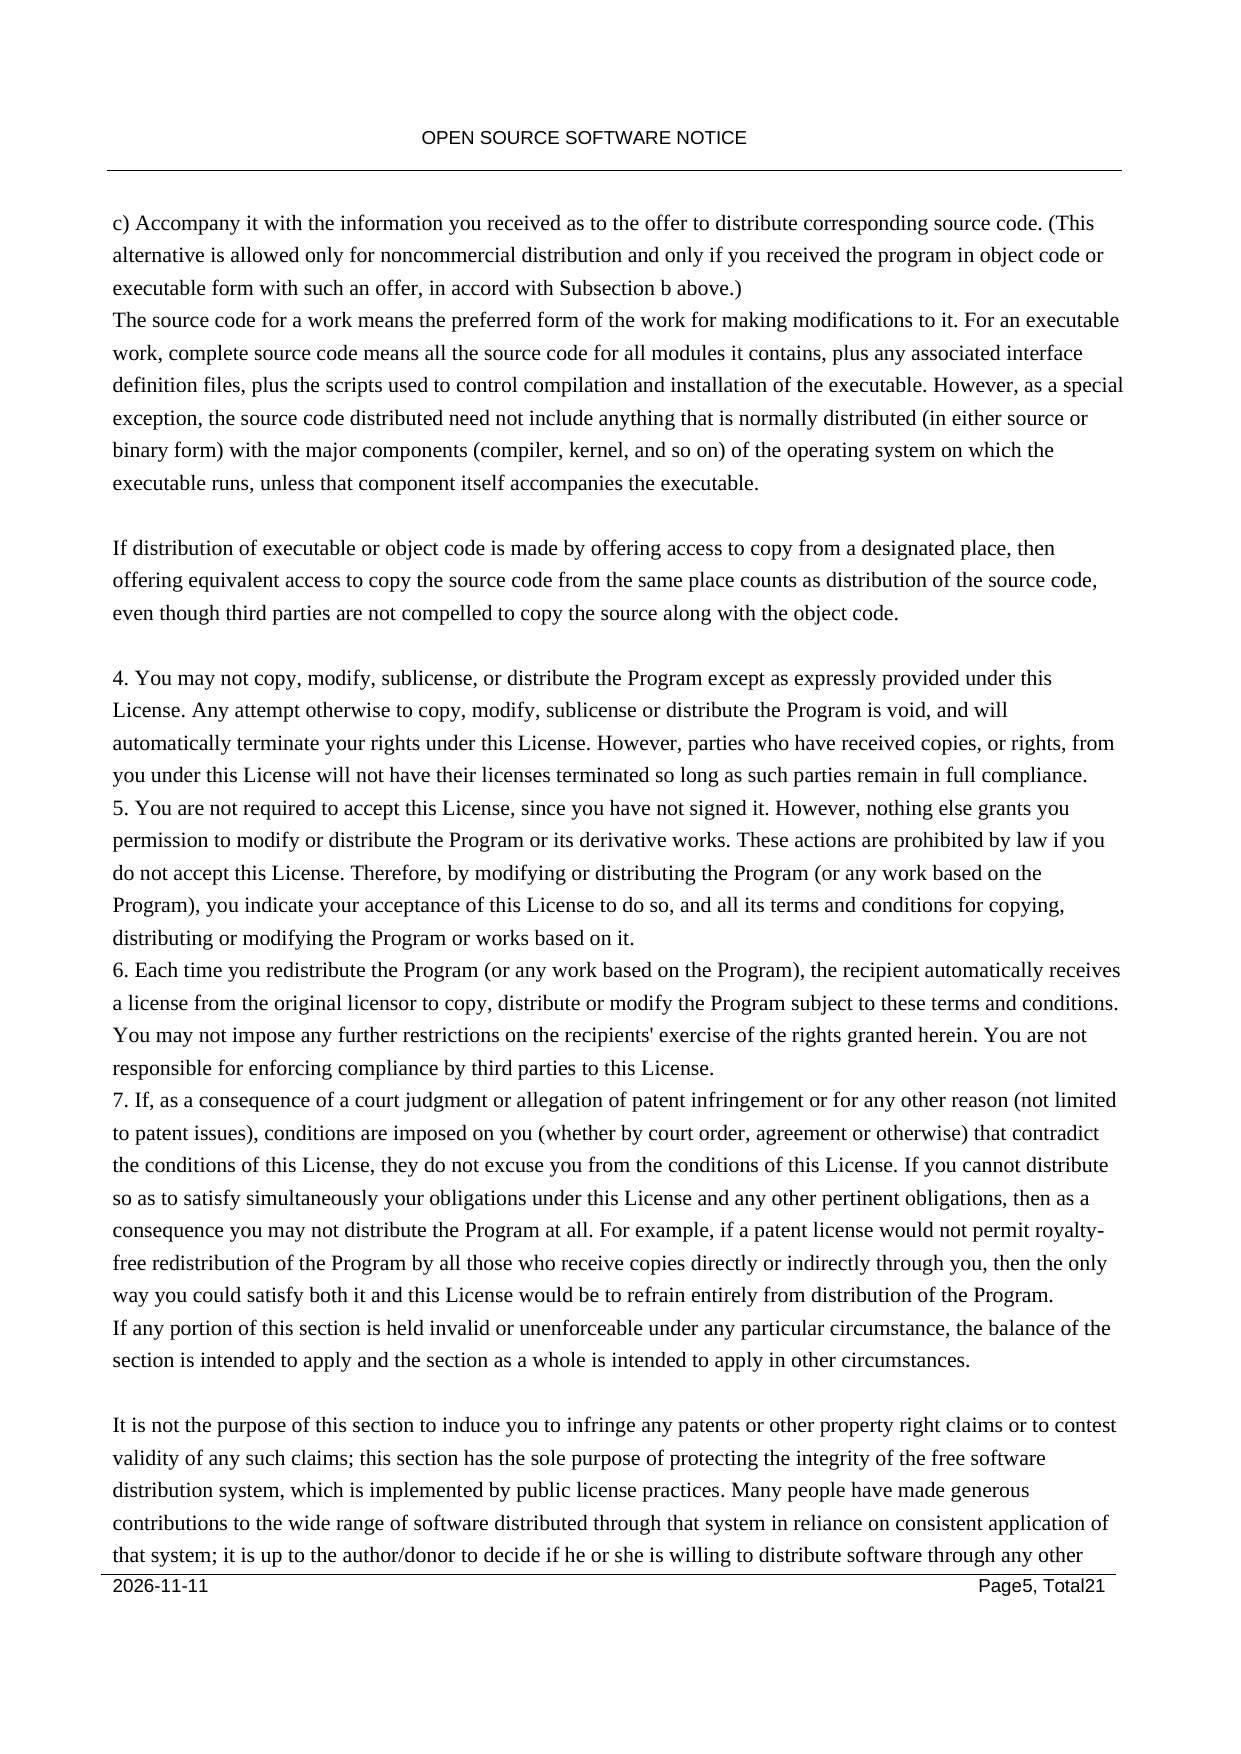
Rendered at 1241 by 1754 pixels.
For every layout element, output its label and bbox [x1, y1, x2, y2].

text [112, 206, 1128, 1571]
